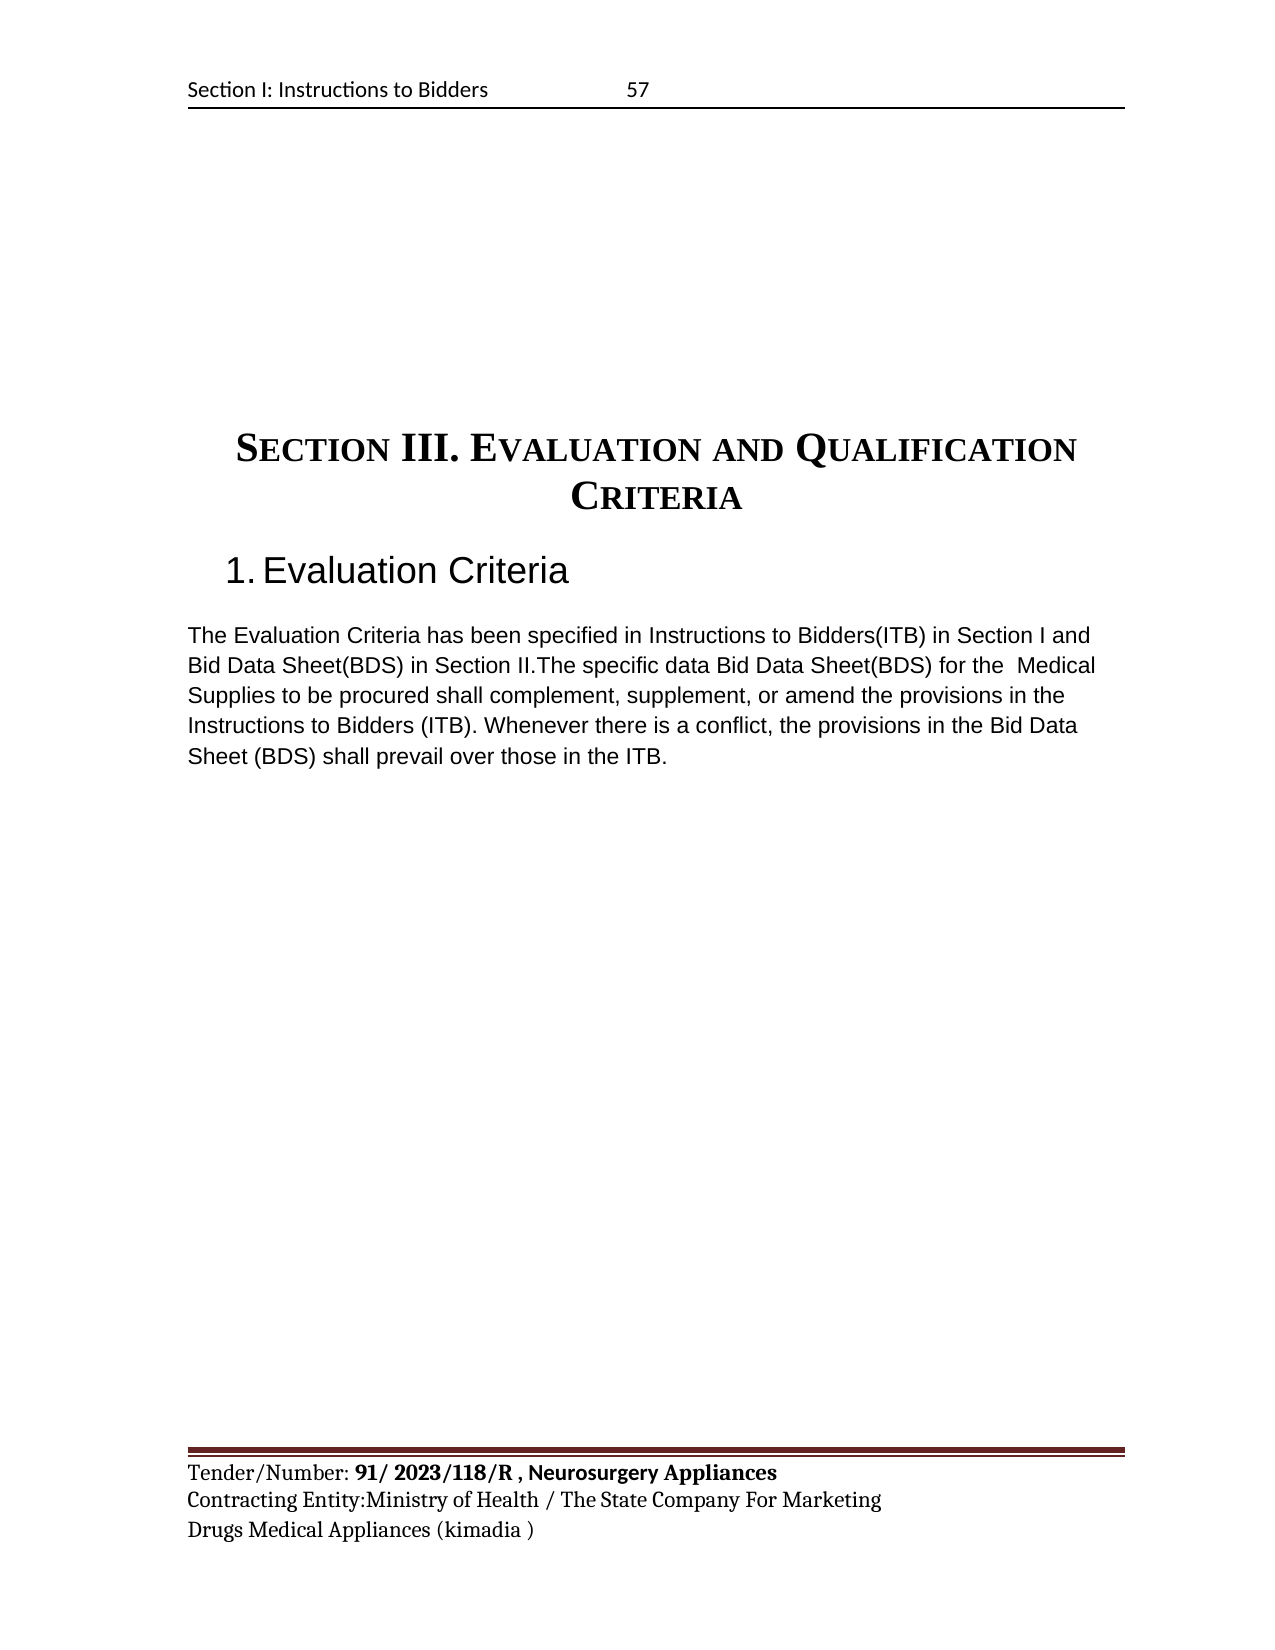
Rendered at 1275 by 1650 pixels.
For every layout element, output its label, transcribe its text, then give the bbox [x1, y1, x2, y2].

text The Evaluation Criteria has been specified in Instructions to Bidders(ITB) in Section I and Bid Data Sheet(BDS) in Section II.The specific data Bid Data Sheet(BDS) for the Medical Supplies to be procured shall complement, supplement, or amend the provisions in the Instructions to Bidders (ITB). Whenever there is a conflict, the provisions in the Bid Data Sheet (BDS) shall prevail over those in the ITB. [187, 622, 1125, 769]
list Evaluation Criteria [225, 548, 1125, 592]
subtitle Section III. Evaluation and Qualification Criteria [187, 422, 1125, 518]
